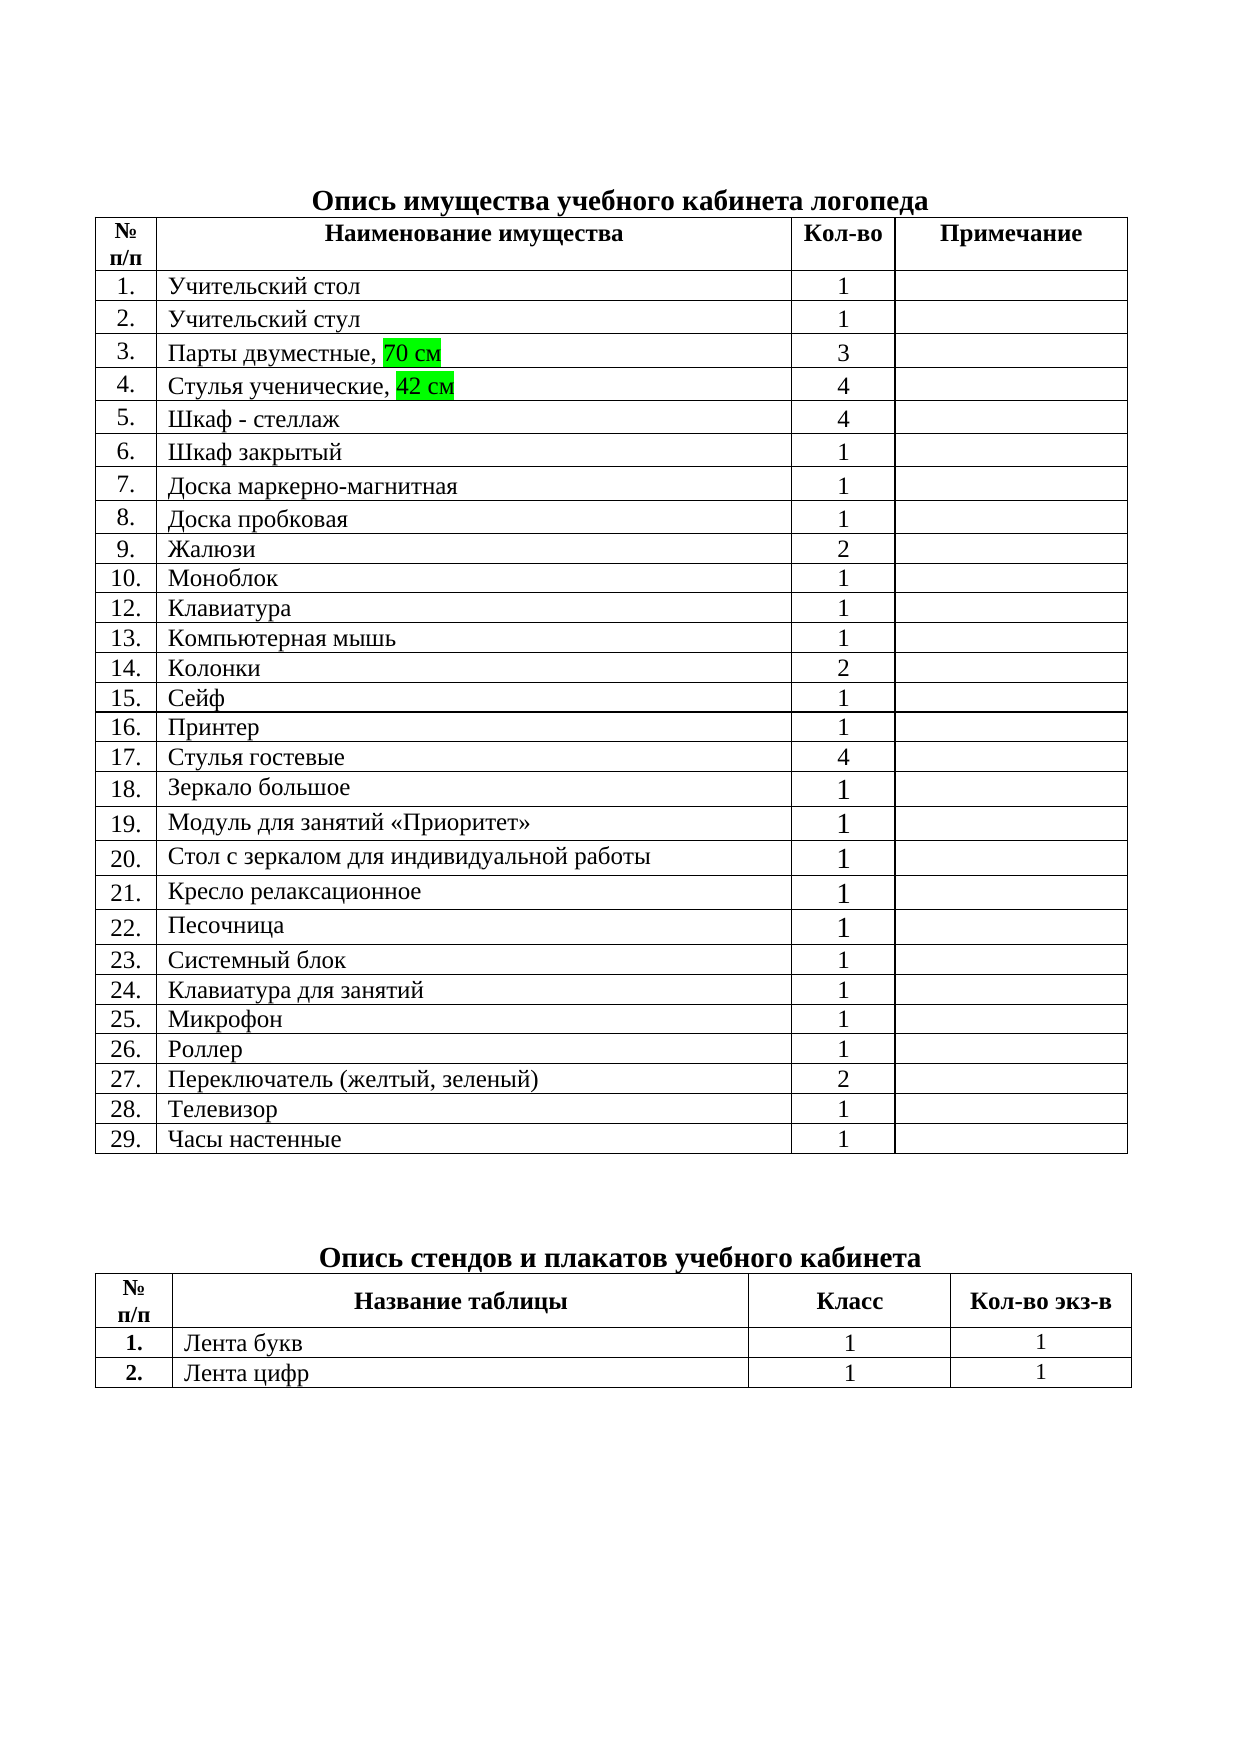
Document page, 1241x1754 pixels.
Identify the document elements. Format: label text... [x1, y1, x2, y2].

table_cell Зеркало большое [157, 772, 791, 806]
table_header Кол-во экз-в [951, 1274, 1131, 1327]
table_cell [896, 841, 1127, 875]
table_cell 12. [96, 593, 156, 622]
table_cell Стулья ученические, [157, 368, 791, 400]
table_cell Сейф [157, 683, 791, 711]
table_cell Стол с зеркалом для индивидуальной работы [157, 841, 791, 875]
table_cell Стулья гостевые [157, 742, 791, 771]
table_cell Клавиатура для занятий [157, 975, 791, 1003]
table_cell [896, 653, 1127, 682]
table_cell 9. [96, 534, 156, 562]
table_cell 1 [792, 1005, 894, 1033]
table_cell Доска маркерно-магнитная [157, 467, 791, 499]
table_cell 25. [96, 1005, 156, 1033]
table_header Название таблицы [173, 1274, 748, 1327]
table_cell Телевизор [157, 1094, 791, 1123]
table_cell Роллер [157, 1034, 791, 1063]
table_cell 1 [792, 713, 894, 741]
table_cell 14. [96, 653, 156, 682]
table_cell 28. [96, 1094, 156, 1123]
table_cell 17. [96, 742, 156, 771]
table_cell [896, 593, 1127, 622]
table_cell 2 [792, 653, 894, 682]
table_cell 1 [792, 1124, 894, 1152]
table_cell 1 [792, 945, 894, 974]
table_cell 5. [96, 401, 156, 433]
table_cell [896, 564, 1127, 592]
table_cell 2 [792, 1064, 894, 1093]
table_cell Учительский стол [157, 271, 791, 300]
table_cell Модуль для занятий «Приоритет» [157, 807, 791, 840]
table_cell 8. [96, 501, 156, 533]
table_cell 1 [951, 1328, 1131, 1357]
table_cell 4 [792, 368, 894, 400]
table_cell [896, 683, 1127, 711]
table_cell 1 [792, 1094, 894, 1123]
table_cell Переключатель (желтый, зеленый) [157, 1064, 791, 1093]
table_cell 3 [792, 334, 894, 367]
table_cell 15. [96, 683, 156, 711]
table_cell Учительский стул [157, 301, 791, 333]
table_cell [896, 1094, 1127, 1123]
table_cell [896, 368, 1127, 400]
table_cell Принтер [157, 713, 791, 741]
table_header Наименование имущества [157, 218, 791, 270]
table_cell Лента букв [173, 1328, 748, 1357]
table_cell 13. [96, 623, 156, 652]
table_header Кол-во [792, 218, 894, 270]
table_cell 7. [96, 467, 156, 499]
table_cell 22. [96, 910, 156, 944]
table_cell 1 [792, 841, 894, 875]
table_cell 6. [96, 434, 156, 466]
table_cell Колонки [157, 653, 791, 682]
table_cell 1 [792, 467, 894, 499]
table_cell 23. [96, 945, 156, 974]
table_cell Системный блок [157, 945, 791, 974]
table_cell 18. [96, 772, 156, 806]
table_cell [896, 534, 1127, 562]
table_cell 2 [792, 534, 894, 562]
table_cell [896, 772, 1127, 806]
table_cell [896, 713, 1127, 741]
table_cell [896, 401, 1127, 433]
table_cell 1 [749, 1328, 950, 1357]
table_cell 29. [96, 1124, 156, 1152]
table_cell 1 [792, 876, 894, 909]
table_cell 4 [792, 742, 894, 771]
table_cell 1 [792, 807, 894, 840]
table_cell [896, 807, 1127, 840]
table_cell Парты двуместные, [157, 334, 791, 367]
table_cell 1 [792, 975, 894, 1003]
table_cell [896, 467, 1127, 499]
table_cell [896, 1124, 1127, 1152]
table_cell [896, 623, 1127, 652]
table_header Примечание [896, 218, 1127, 270]
table_cell 1 [792, 434, 894, 466]
table_cell 27. [96, 1064, 156, 1093]
table_cell Доска пробковая [157, 501, 791, 533]
table_cell 1. [96, 271, 156, 300]
table_cell Песочница [157, 910, 791, 944]
table_cell [896, 1034, 1127, 1063]
table_cell 16. [96, 713, 156, 741]
table_cell Клавиатура [157, 593, 791, 622]
table_cell Лента цифр [173, 1358, 748, 1387]
table_cell 1 [792, 910, 894, 944]
table_header № п/п [96, 1274, 172, 1327]
table_cell [896, 975, 1127, 1003]
table_cell 1 [792, 623, 894, 652]
table_cell 10. [96, 564, 156, 592]
table_cell Шкаф закрытый [157, 434, 791, 466]
table_cell [896, 334, 1127, 367]
table_cell [896, 434, 1127, 466]
table_cell 24. [96, 975, 156, 1003]
table_cell [896, 945, 1127, 974]
table_cell 1 [792, 501, 894, 533]
table_cell [896, 1064, 1127, 1093]
table_cell Жалюзи [157, 534, 791, 562]
table_cell Моноблок [157, 564, 791, 592]
table_header Класс [749, 1274, 950, 1327]
table_cell [896, 501, 1127, 533]
table_cell 4 [792, 401, 894, 433]
table_cell 1 [792, 683, 894, 711]
table_cell 20. [96, 841, 156, 875]
table_cell 19. [96, 807, 156, 840]
table_cell 1 [749, 1358, 950, 1387]
table_cell 1 [792, 1034, 894, 1063]
table_cell Шкаф - стеллаж [157, 401, 791, 433]
table_cell [896, 910, 1127, 944]
table_cell 1 [951, 1358, 1131, 1387]
table_cell [896, 301, 1127, 333]
table_cell 1 [792, 593, 894, 622]
table_cell Микрофон [157, 1005, 791, 1033]
table_cell [896, 1005, 1127, 1033]
table_cell 1 [792, 271, 894, 300]
table_cell 26. [96, 1034, 156, 1063]
table_header № п/п [96, 218, 156, 270]
table_cell 2. [96, 1358, 172, 1387]
table_cell 1 [792, 772, 894, 806]
table_cell [896, 271, 1127, 300]
table_cell Часы настенные [157, 1124, 791, 1152]
text Опись имущества учебного кабинета логопеда [106, 183, 1134, 217]
table_cell 21. [96, 876, 156, 909]
table_cell 3. [96, 334, 156, 367]
table_cell 1 [792, 564, 894, 592]
table_cell 2. [96, 301, 156, 333]
table_cell 1. [96, 1328, 172, 1357]
table_cell 1 [792, 301, 894, 333]
text Опись стендов и плакатов учебного кабинета [106, 1240, 1134, 1273]
table_cell Компьютерная мышь [157, 623, 791, 652]
table_cell Кресло релаксационное [157, 876, 791, 909]
table_cell [896, 876, 1127, 909]
table_cell [896, 742, 1127, 771]
table_cell 4. [96, 368, 156, 400]
